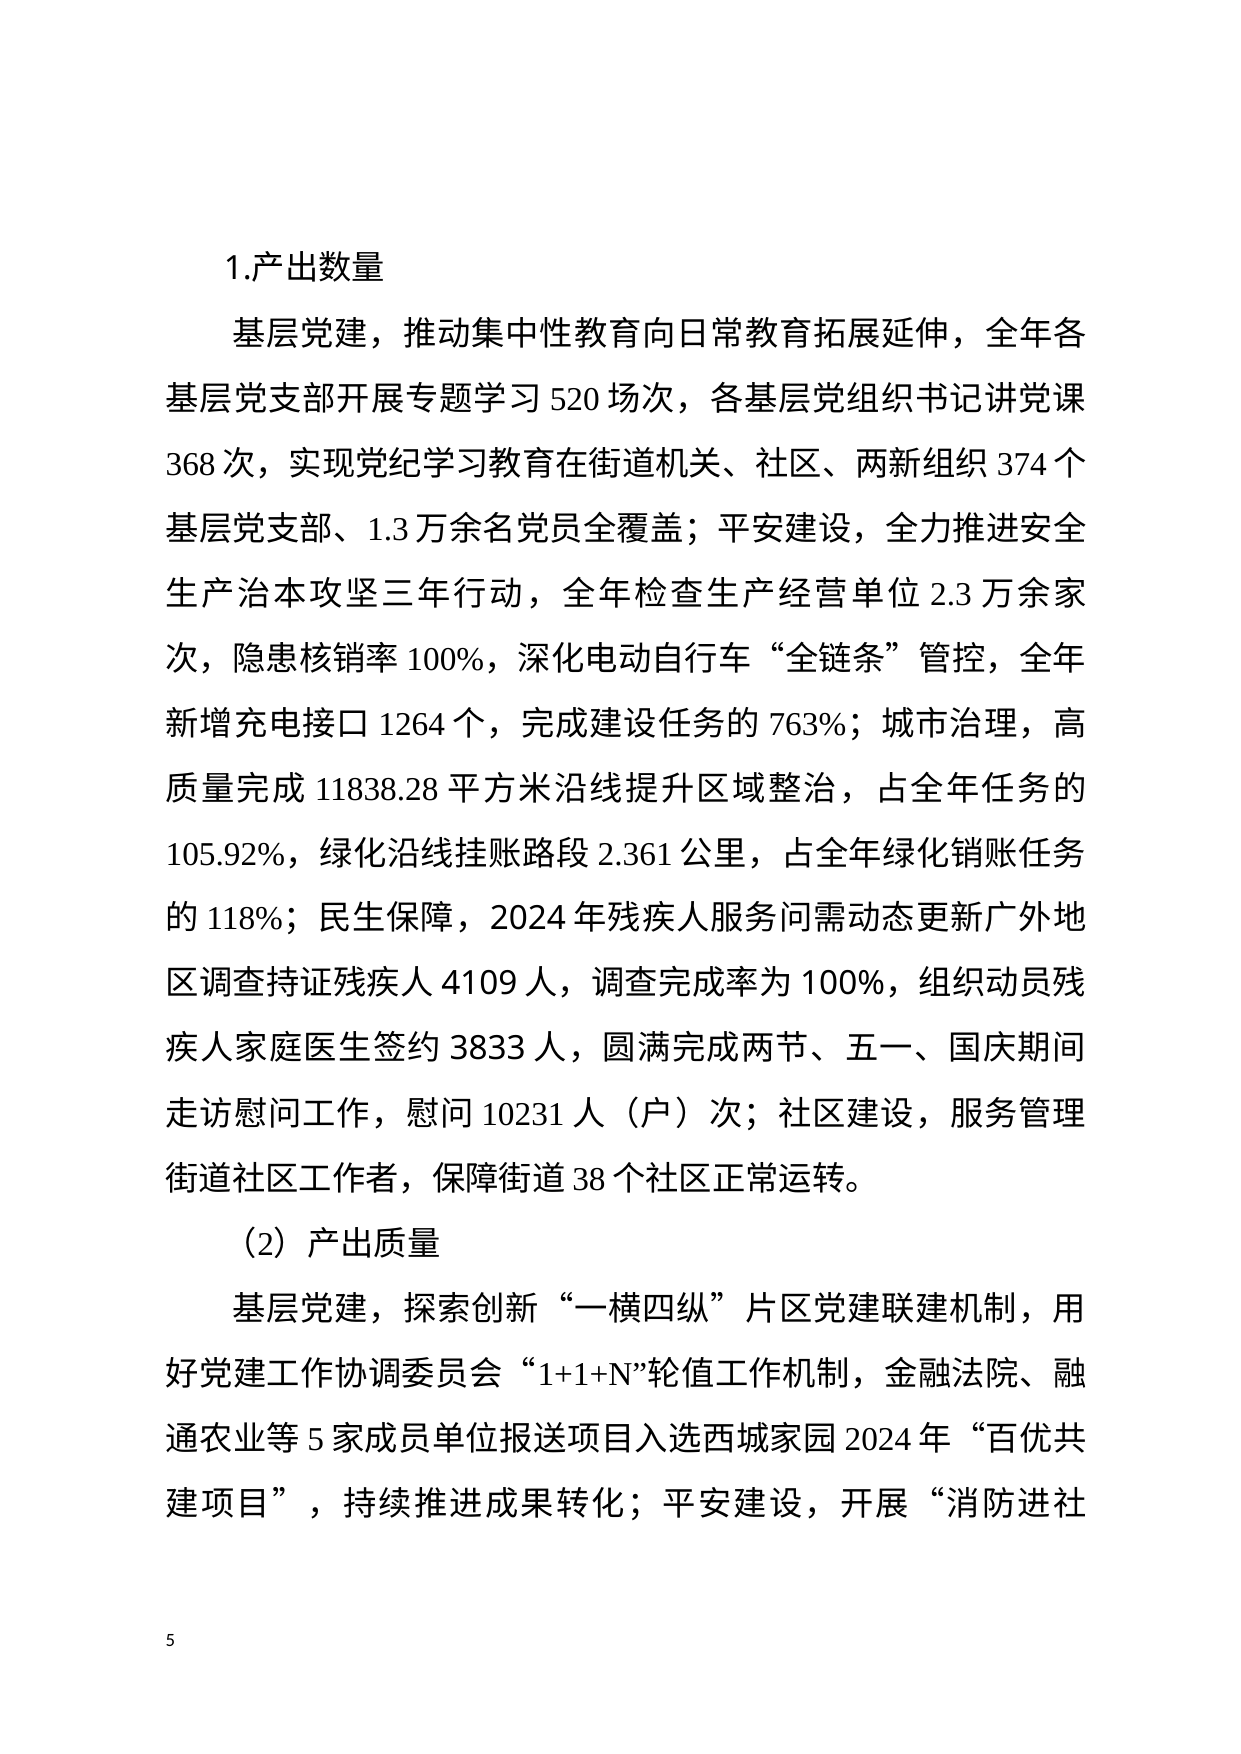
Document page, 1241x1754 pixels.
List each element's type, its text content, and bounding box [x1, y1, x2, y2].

text 1.产出数量 [165, 233, 1087, 298]
subtitle 基层党建，推动集中性教育向日常教育拓展延伸，全年各基层党支部开展专题学习520场次，各基层党组织书记讲党课368次，实现党纪学习教育在街道机关、社区、两新组织374个基层党支部、1.3万余名党员全覆盖；平安建设，全力推进安全生产治本攻坚三年行动，全年检查生产经营单位2.3万余家次，隐患核销率100%，深化电动自行车“全链条”管控，全年新增充电接口1264个，完成建设任务的763%；城市治理，高质量完成11838.28平方米沿线提升区域整治，占全年任务的105.92%，绿化沿线挂账路段2.361公里，占全年绿化销账任务的118%；民生保障，2024年残疾人服务问需动态更新广外地区调查持证残疾人4109人，调查完成率为100%，组织动员残疾人家庭医生签约3833人，圆满完成两节、五一、国庆期间走访慰问工作，慰问10231人（户）次；社区建设，服务管理街道社区工作者，保障街道38个社区正常运转。 [165, 298, 1087, 1208]
text （2）产出质量 [165, 1208, 1087, 1273]
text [165, 1273, 1087, 1533]
